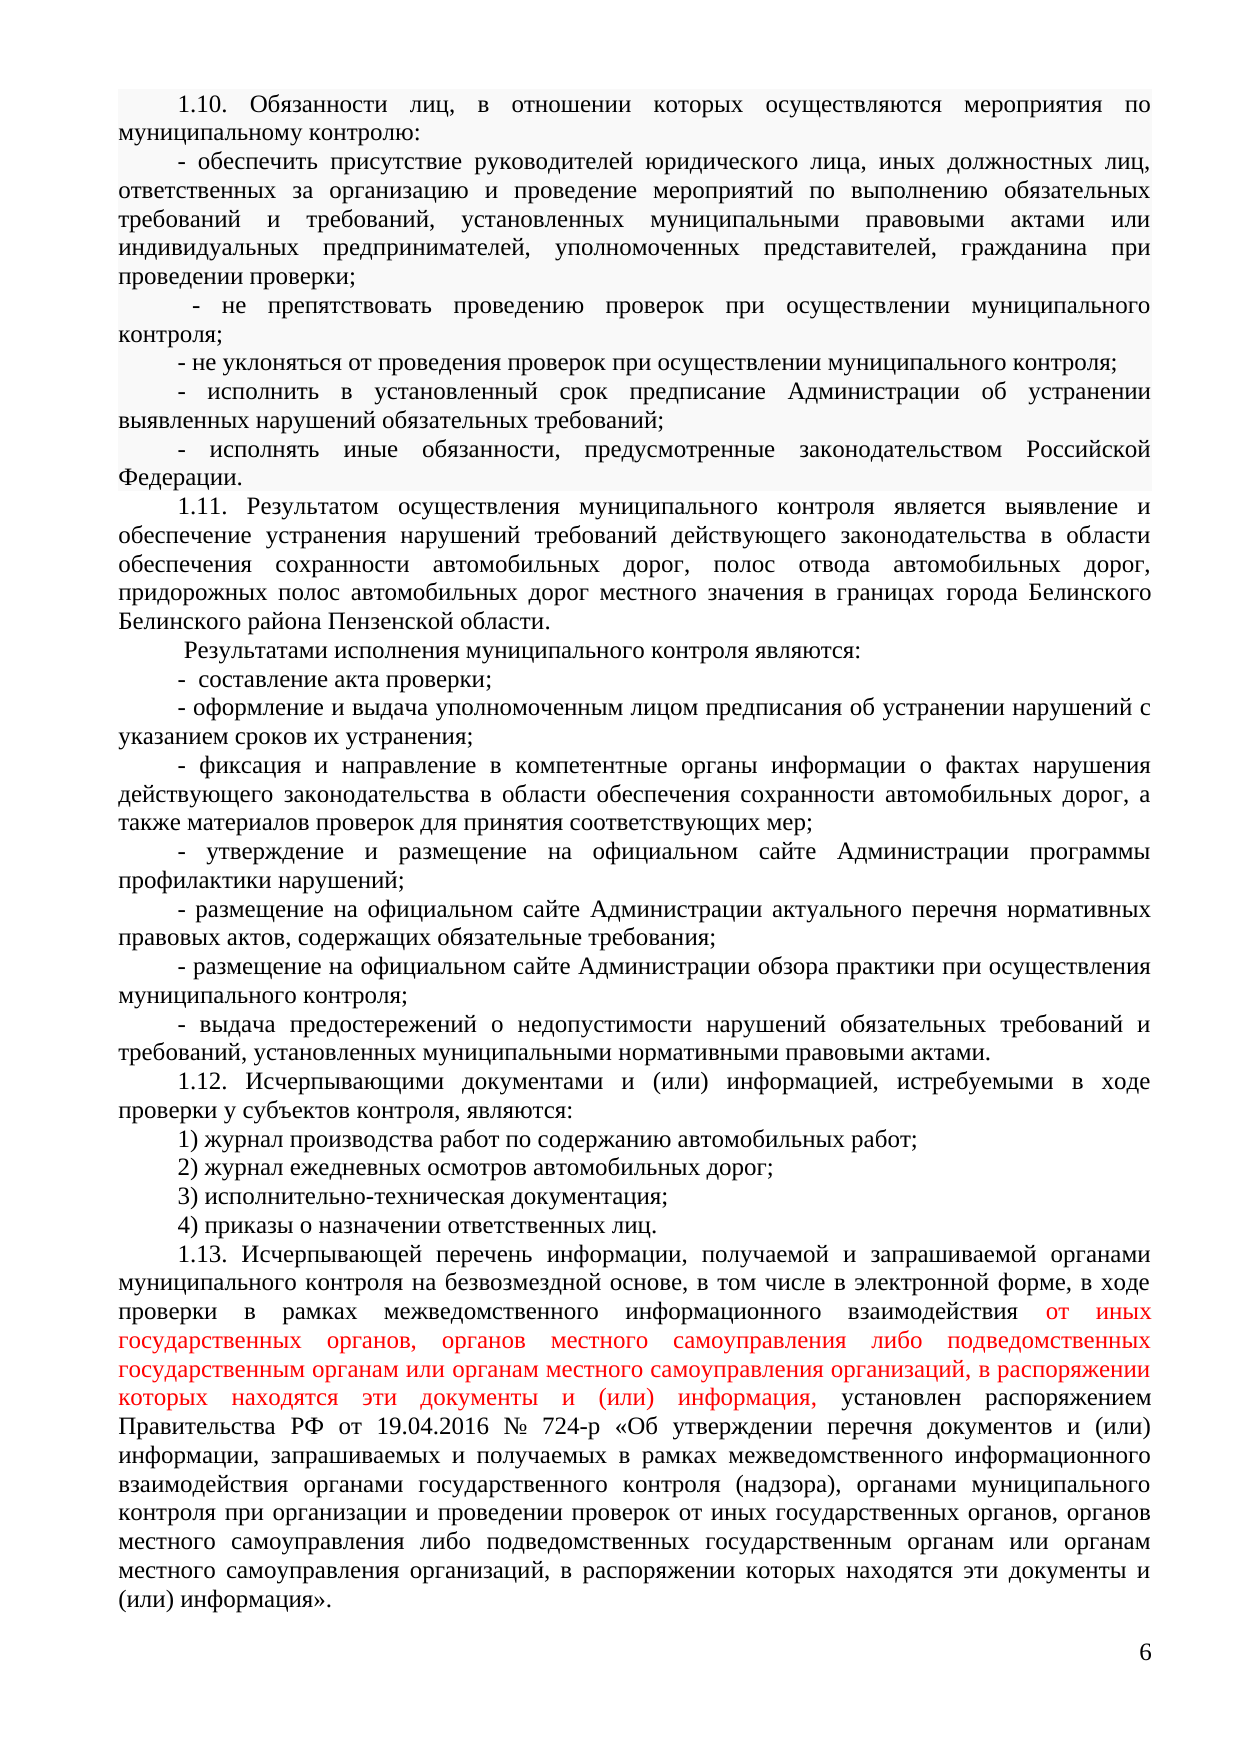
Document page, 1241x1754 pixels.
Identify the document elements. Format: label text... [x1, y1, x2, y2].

text 4) приказы о назначении ответственных лиц. [118, 1210, 1152, 1239]
text 3) исполнительно-техническая документация; [118, 1181, 1152, 1210]
text 2) журнал ежедневных осмотров автомобильных дорог; [118, 1152, 1152, 1181]
text 1.12. Исчерпывающими документами и (или) информацией, истребуемыми в ходе проверки у субъектов контроля, являются: [118, 1066, 1152, 1124]
text 1) журнал производства работ по содержанию автомобильных работ; [118, 1124, 1152, 1152]
text 1.10. Обязанности лиц, в отношении которых осуществляются мероприятия по муниципальному контролю: [118, 89, 1152, 146]
text 1.11. Результатом осуществления муниципального контроля является выявление и обеспечение устранения нарушений требований действующего законодательства в области обеспечения сохранности автомобильных дорог, полос отвода автомобильных дорог, придорожных полос автомобильных дорог местного значения в границах города Белинского Белинского района Пензенской области. [118, 491, 1152, 635]
text - исполнить в установленный срок предписание Администрации об устранении выявленных нарушений обязательных требований; [118, 376, 1152, 434]
text - не уклоняться от проведения проверок при осуществлении муниципального контроля; [118, 347, 1152, 376]
text - оформление и выдача уполномоченным лицом предписания об устранении нарушений с указанием сроков их устранения; [118, 692, 1152, 750]
text - обеспечить присутствие руководителей юридического лица, иных должностных лиц, ответственных за организацию и проведение мероприятий по выполнению обязательных требований и требований, установленных муниципальными правовыми актами или индивидуальных предпринимателей, уполномоченных представителей, гражданина при проведении проверки; [118, 146, 1152, 290]
text - размещение на официальном сайте Администрации актуального перечня нормативных правовых актов, содержащих обязательные требования; [118, 894, 1152, 951]
text - не препятствовать проведению проверок при осуществлении муниципального контроля; [118, 290, 1152, 347]
text - утверждение и размещение на официальном сайте Администрации программы профилактики нарушений; [118, 836, 1152, 894]
text - фиксация и направление в компетентные органы информации о фактах нарушения действующего законодательства в области обеспечения сохранности автомобильных дорог, а также материалов проверок для принятия соответствующих мер; [118, 750, 1152, 836]
text - составление акта проверки; [118, 664, 1152, 692]
text Результатами исполнения муниципального контроля являются: [118, 635, 1152, 664]
text - исполнять иные обязанности, предусмотренные законодательством Российской Федерации. [118, 434, 1152, 491]
text 1.13. Исчерпывающей перечень информации, получаемой и запрашиваемой органами муниципального контроля на безвозмездной основе, в том числе в электронной форме, в ходе проверки в рамках межведомственного информационного взаимодействия от иных государственных органов, органов местного самоуправления либо подведомственных государственным органам или органам местного самоуправления организаций, в распоряжении которых находятся эти документы и (или) информация, установлен распоряжением Правительства РФ от 19.04.2016 № 724-р «Об утверждении перечня документов и (или) информации, запрашиваемых и получаемых в рамках межведомственного информационного взаимодействия органами государственного контроля (надзора), органами муниципального контроля при организации и проведении проверок от иных государственных органов, органов местного самоуправления либо подведомственных государственным органам или органам местного самоуправления организаций, в распоряжении которых находятся эти документы и (или) информация». [118, 1239, 1152, 1612]
text - выдача предостережений о недопустимости нарушений обязательных требований и требований, установленных муниципальными нормативными правовыми актами. [118, 1009, 1152, 1066]
text - размещение на официальном сайте Администрации обзора практики при осуществления муниципального контроля; [118, 951, 1152, 1009]
